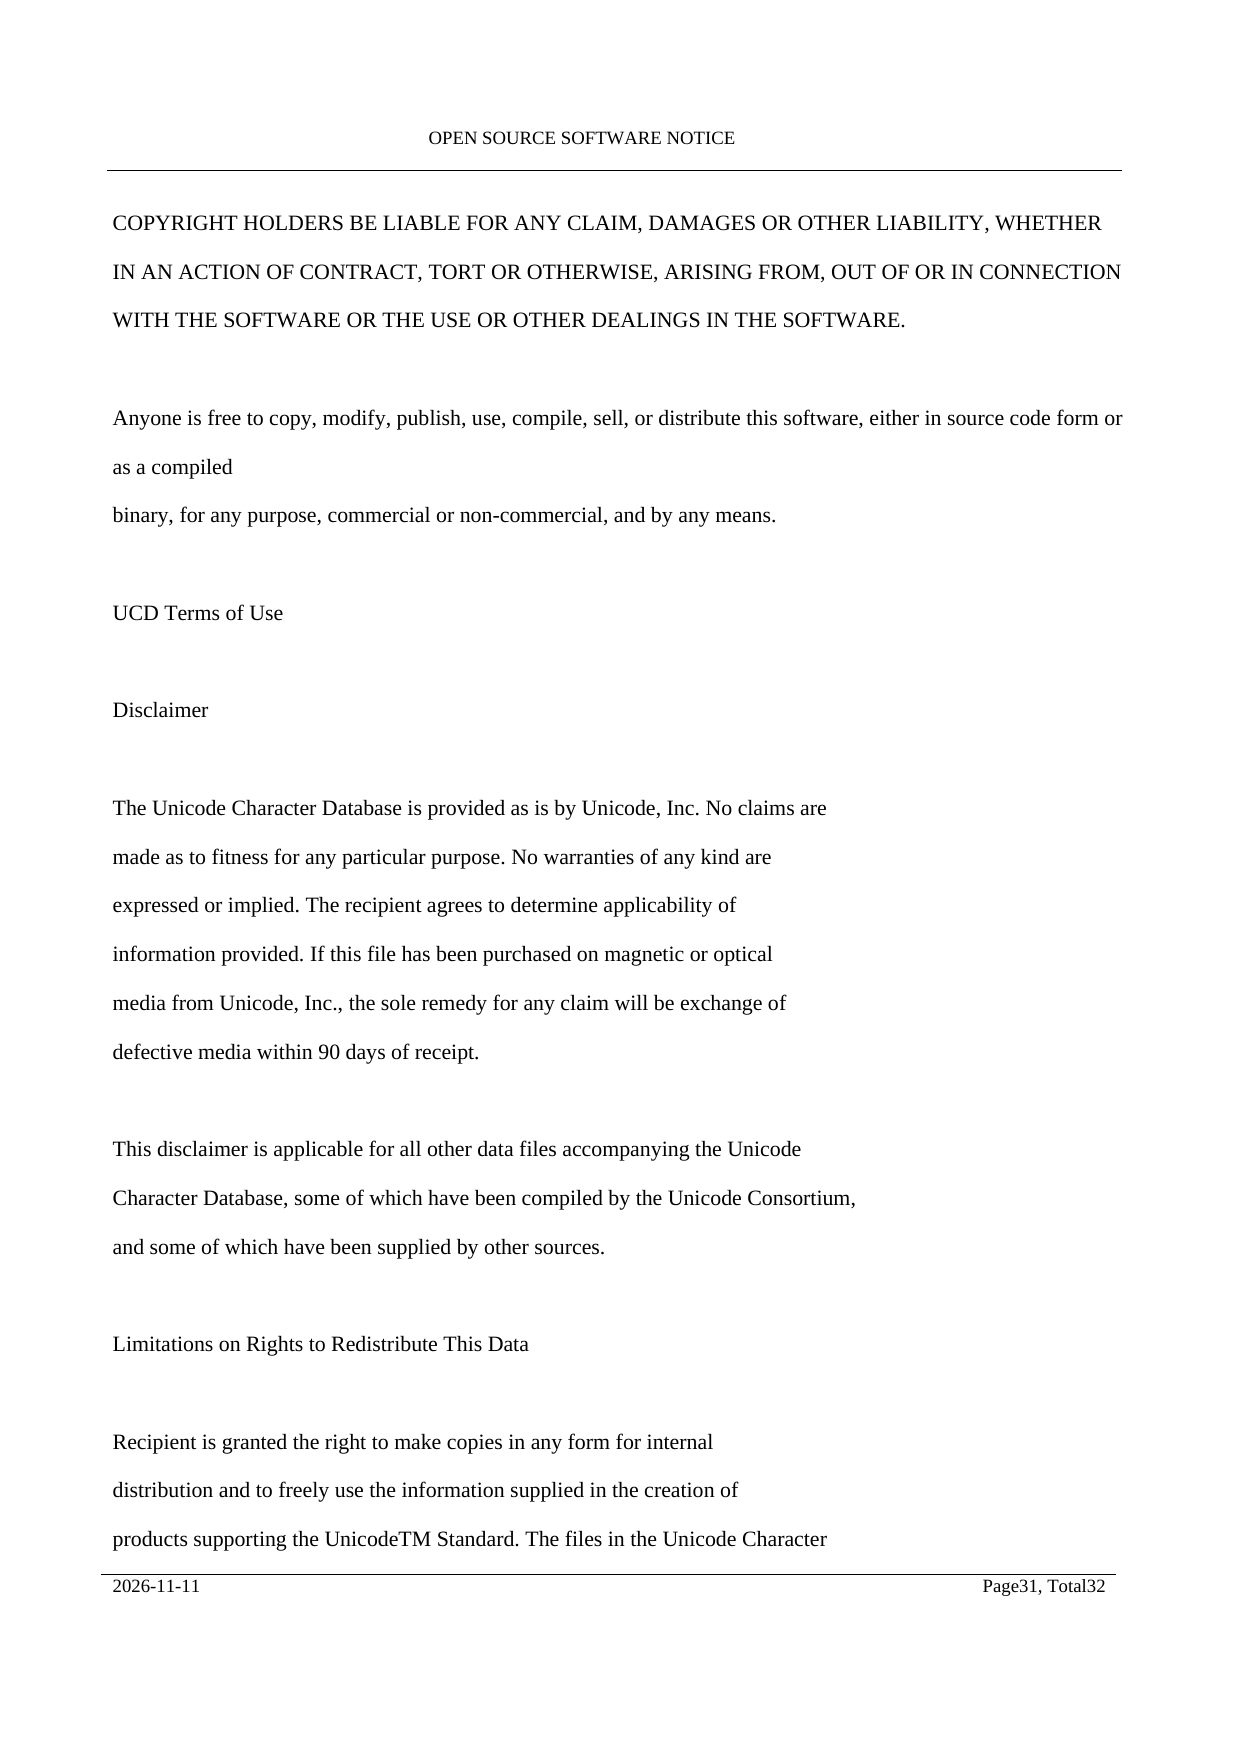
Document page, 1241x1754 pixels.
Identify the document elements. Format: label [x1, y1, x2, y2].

text [112, 206, 1128, 1555]
